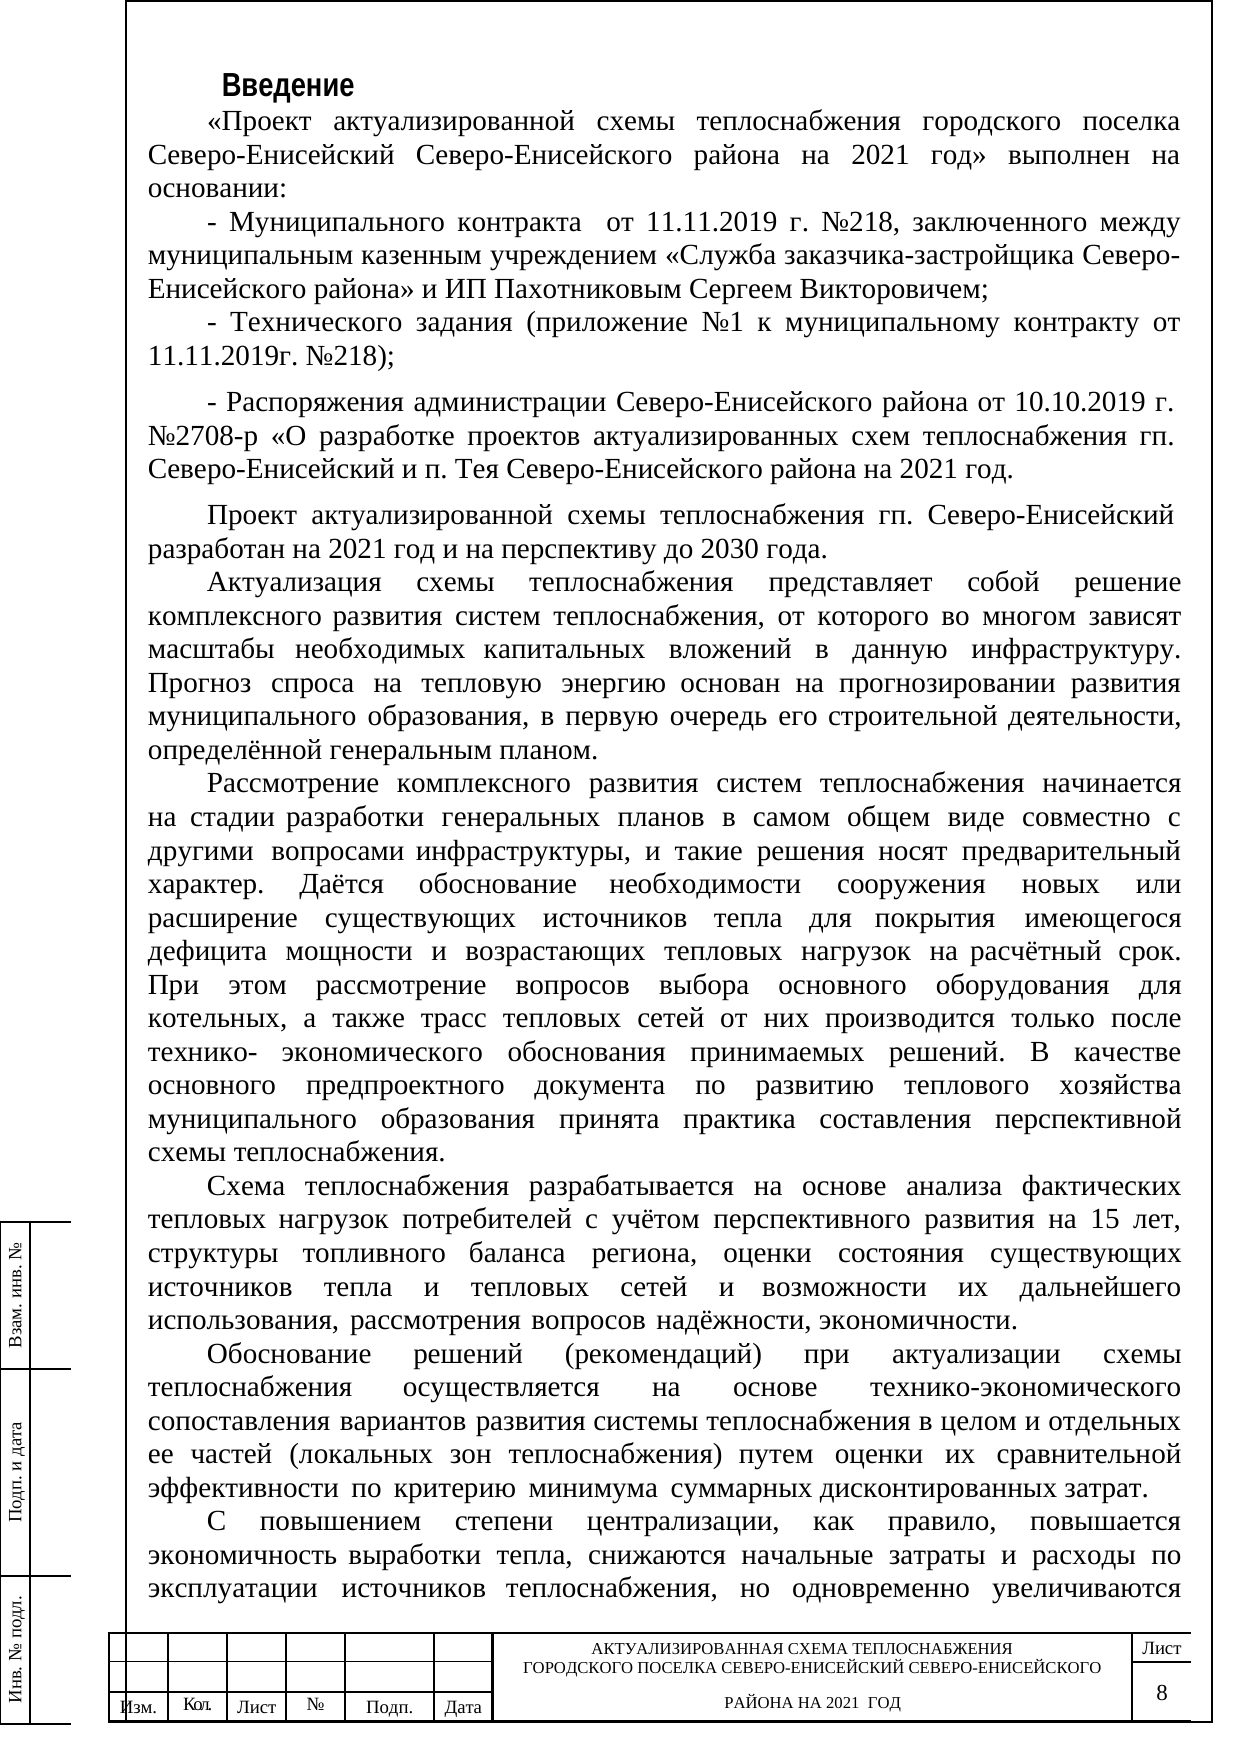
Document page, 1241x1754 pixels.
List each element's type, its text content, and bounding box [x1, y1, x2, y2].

text «Проект актуализированной схемы теплоснабжения городского поселка Северо-Енисейский Северо-Енисейского района на 2021 год» выполнен на основании: [148, 103, 1181, 204]
text Схема теплоснабжения разрабатывается на основе анализа фактических тепловых нагрузок потребителей с учётом перспективного развития на 15 лет, структуры топливного баланса региона, оценки состояния существующих источников тепла и тепловых сетей и возможности их дальнейшего использования, рассмотрения вопросов надёжности, экономичности. [148, 1168, 1181, 1336]
text - Муниципального контракта от 11.11.2019 г. №218, заключенного между муниципальным казенным учреждением «Служба заказчика-застройщика Северо-Енисейского района» и ИП Пахотниковым Сергеем Викторовичем; [148, 204, 1181, 304]
text Рассмотрение комплексного развития систем теплоснабжения начинается на стадии разработки генеральных планов в самом общем виде совместно с другими вопросами инфраструктуры, и такие решения носят предварительный характер. Даётся обоснование необходимости сооружения новых или расширение существующих источников тепла для покрытия имеющегося дефицита мощности и возрастающих тепловых нагрузок на расчётный срок. При этом рассмотрение вопросов выбора основного оборудования для котельных, а также трасс тепловых сетей от них производится только после технико- экономического обоснования принимаемых решений. В качестве основного предпроектного документа по развитию теплового хозяйства муниципального образования принята практика составления перспективной схемы теплоснабжения. [148, 766, 1181, 1168]
text Актуализация схемы теплоснабжения представляет собой решение комплексного развития систем теплоснабжения, от которого во многом зависят масштабы необходимых капитальных вложений в данную инфраструктуру. Прогноз спроса на тепловую энергию основан на прогнозировании развития муниципального образования, в первую очередь его строительной деятельности, определённой генеральным планом. [148, 564, 1181, 766]
text - Распоряжения администрации Северо-Енисейского района от 10.10.2019 г. №2708-р «О разработке проектов актуализированных схем теплоснабжения гп. Северо-Енисейский и п. Тея Северо-Енисейского района на 2021 год. [148, 384, 1175, 485]
text Обоснование решений (рекомендаций) при актуализации схемы теплоснабжения осуществляется на основе технико-экономического сопоставления вариантов развития системы теплоснабжения в целом и отдельных ее частей (локальных зон теплоснабжения) путем оценки их сравнительной эффективности по критерию минимума суммарных дисконтированных затрат. [148, 1336, 1181, 1503]
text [148, 1503, 1181, 1604]
text Проект актуализированной схемы теплоснабжения гп. Северо-Енисейский разработан на 2021 год и на перспективу до 2030 года. [148, 497, 1175, 564]
subtitle Введение [222, 65, 1175, 103]
subtitle - Технического задания (приложение №1 к муниципальному контракту от 11.11.2019г. №218); [148, 304, 1181, 372]
